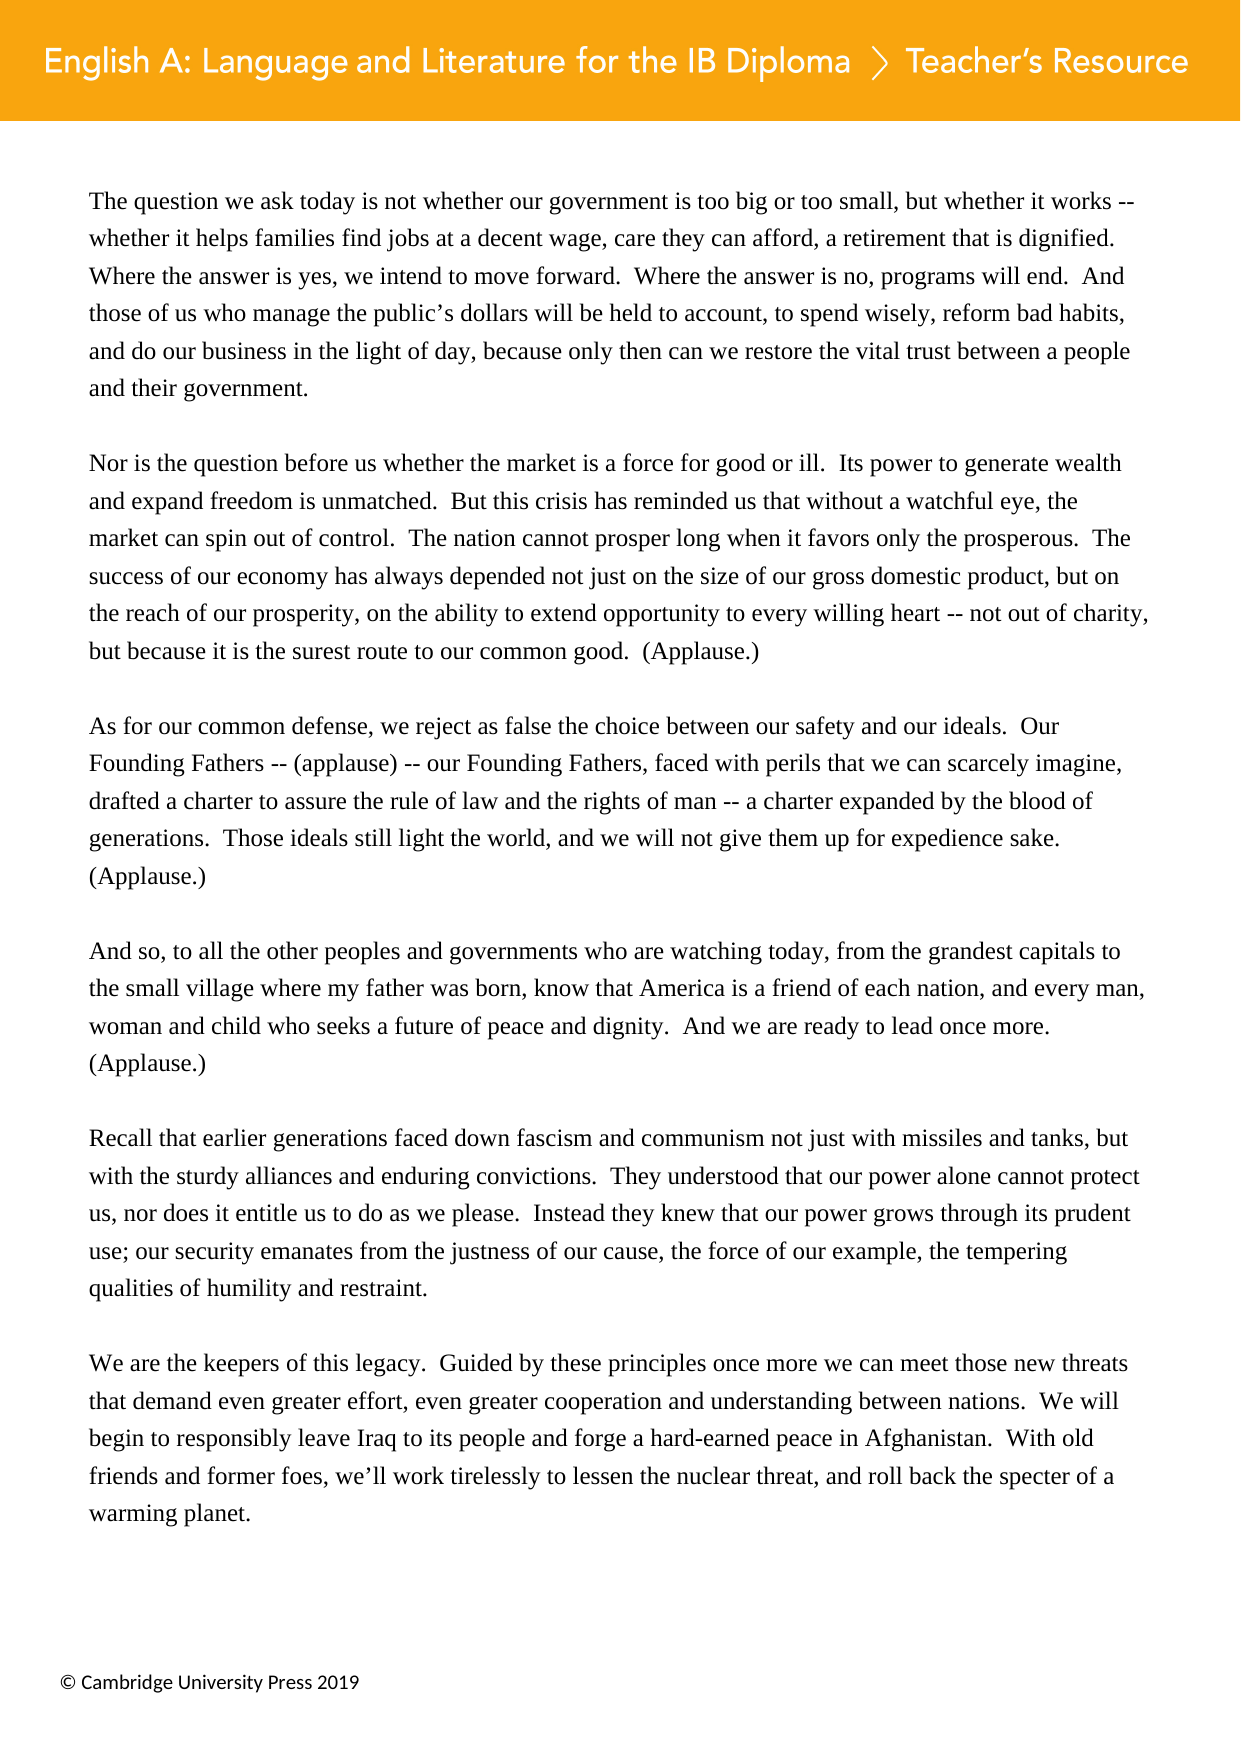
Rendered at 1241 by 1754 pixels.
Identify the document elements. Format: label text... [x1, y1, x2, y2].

picture [0, 0, 1241, 121]
text We are the keepers of this legacy. Guided by these principles once more we can meet those new threats that demand even greater effort, even greater cooperation and understanding between nations. We will begin to responsibly leave Iraq to its people and forge a hard-earned peace in Afghanistan. With old friends and former foes, we’ll work tirelessly to lessen the nuclear threat, and roll back the specter of a warming planet. [89, 1340, 1152, 1527]
text Nor is the question before us whether the market is a force for good or ill. Its power to generate wealth and expand freedom is unmatched. But this crisis has reminded us that without a watchful eye, the market can spin out of control. The nation cannot prosper long when it favors only the prosperous. The success of our economy has always depended not just on the size of our gross domestic product, but on the reach of our prosperity, on the ability to extend opportunity to every willing heart -- not out of charity, but because it is the surest route to our common good. (Applause.) [89, 440, 1152, 665]
text The question we ask today is not whether our government is too big or too small, but whether it works -- whether it helps families find jobs at a decent wage, care they can afford, a retirement that is dignified. Where the answer is yes, we intend to move forward. Where the answer is no, programs will end. And those of us who manage the public’s dollars will be held to account, to spend wisely, reform bad habits, and do our business in the light of day, because only then can we restore the vital trust between a people and their government. [89, 177, 1152, 402]
text Recall that earlier generations faced down fascism and communism not just with missiles and tanks, but with the sturdy alliances and enduring convictions. They understood that our power alone cannot protect us, nor does it entitle us to do as we please. Instead they knew that our power grows through its prudent use; our security emanates from the justness of our cause, the force of our example, the tempering qualities of humility and restraint. [89, 1115, 1152, 1302]
text As for our common defense, we reject as false the choice between our safety and our ideals. Our Founding Fathers -- (applause) -- our Founding Fathers, faced with perils that we can scarcely imagine, drafted a charter to assure the rule of law and the rights of man -- a charter expanded by the blood of generations. Those ideals still light the world, and we will not give them up for expedience sake. (Applause.) [89, 702, 1152, 890]
text And so, to all the other peoples and governments who are watching today, from the grandest capitals to the small village where my father was born, know that America is a friend of each nation, and every man, woman and child who seeks a future of peace and dignity. And we are ready to lead once more. (Applause.) [89, 927, 1152, 1077]
